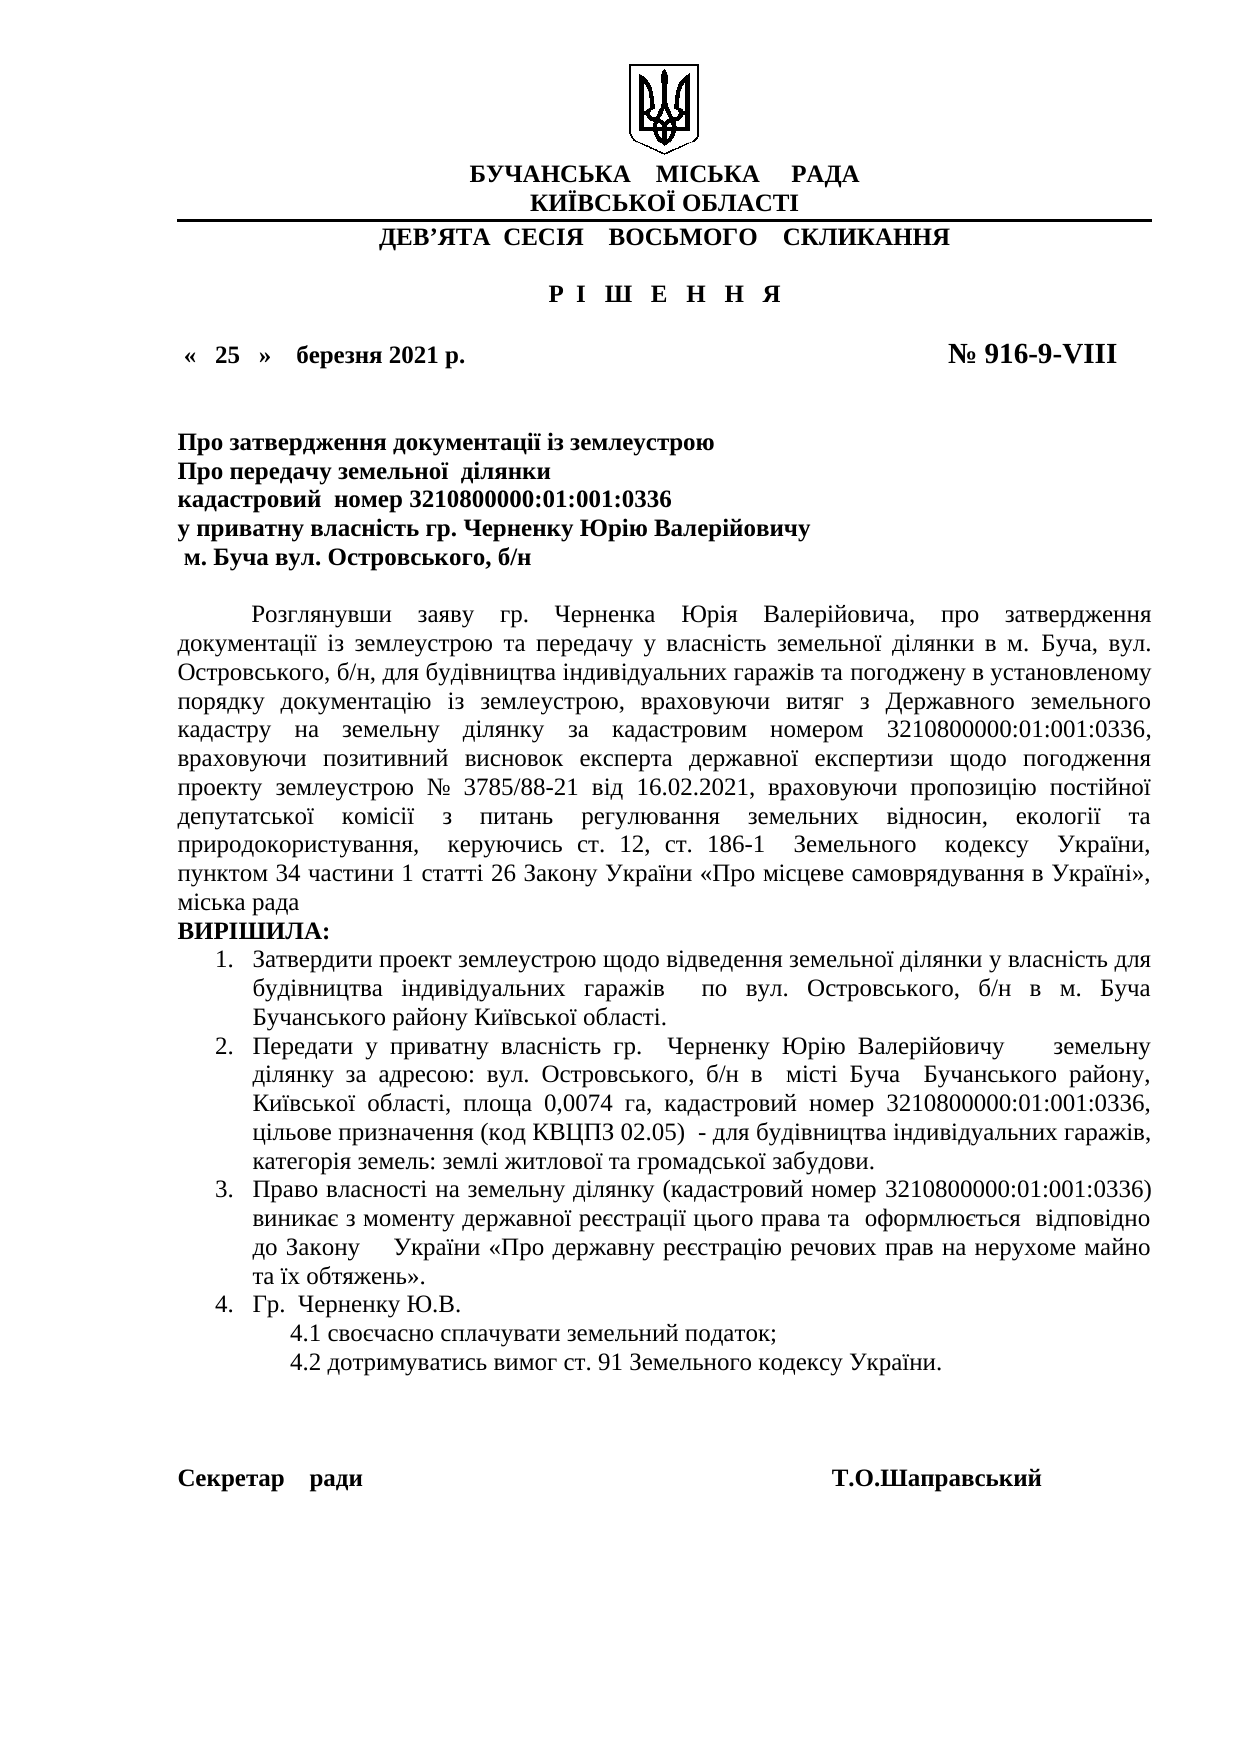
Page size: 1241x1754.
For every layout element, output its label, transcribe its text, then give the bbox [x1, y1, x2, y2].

text ДЕВ’ЯТА СЕСІЯ ВОСЬМОГО СКЛИКАННЯ [177, 222, 1152, 251]
list Право власності на земельну ділянку (кадастровий номер 3210800000:01:001:0336) виникає з моменту державної реєстрації цього права та оформлюється відповідно до Закону України «Про державну реєстрацію речових прав на нерухоме майно та їх обтяжень». [215, 1174, 1152, 1289]
text БУЧАНСЬКА МІСЬКА РАДА [177, 159, 1152, 188]
list Гр. Черненку Ю.В. [215, 1289, 1152, 1318]
text « 25 » березня 2021 р. № 916-9-VIII [177, 336, 1152, 369]
list Передати у приватну власність гр. Черненку Юрію Валерійовичу земельну ділянку за адресою: вул. Островського, б/н в місті Буча Бучанського району, Київської області, площа 0,0074 га, кадастровий номер 3210800000:01:001:0336, цільове призначення (код КВЦПЗ 02.05) - для будівництва індивідуальних гаражів, категорія земель: землі житлової та громадської забудови. [215, 1031, 1152, 1174]
text Про затвердження документації із землеустрою [177, 427, 1152, 456]
text кадастровий номер 3210800000:01:001:0336 [177, 484, 1152, 513]
text м. Буча вул. Островського, б/н [177, 542, 1152, 571]
text ВИРІШИЛА: [177, 916, 1152, 944]
text Розглянувши заяву гр. Черненка Юрія Валерійовича, про затвердження документації із землеустрою та передачу у власність земельної ділянки в м. Буча, вул. Островського, б/н, для будівництва індивідуальних гаражів та погоджену в установленому порядку документацію із землеустрою, враховуючи витяг з Державного земельного кадастру на земельну ділянку за кадастровим номером 3210800000:01:001:0336, враховуючи позитивний висновок експерта державної експертизи щодо погодження проекту землеустрою № 3785/88-21 від 16.02.2021, враховуючи пропозицію постійної депутатської комісії з питань регулювання земельних відносин, екології та природокористування, керуючись ст. 12, ст. 186-1 Земельного кодексу України, пунктом 34 частини 1 статті 26 Закону України «Про місцеве самоврядування в Україні», міська рада [177, 599, 1152, 916]
list Затвердити проект землеустрою щодо відведення земельної ділянки у власність для будівництва індивідуальних гаражів по вул. Островського, б/н в м. Буча Бучанського району Київської області. [215, 944, 1152, 1031]
list своєчасно сплачувати земельний податок; [290, 1318, 1152, 1347]
text КИЇВСЬКОЇ ОБЛАСТІ [177, 188, 1152, 219]
text у приватну власність гр. Черненку Юрію Валерійовичу [177, 513, 1152, 542]
text Секретар ради Т.О.Шаправський [177, 1463, 1152, 1491]
text Р І Ш Е Н Н Я [177, 279, 1152, 308]
text Про передачу земельної ділянки [177, 456, 1152, 484]
list дотримуватись вимог ст. 91 Земельного кодексу України. [290, 1347, 1152, 1376]
